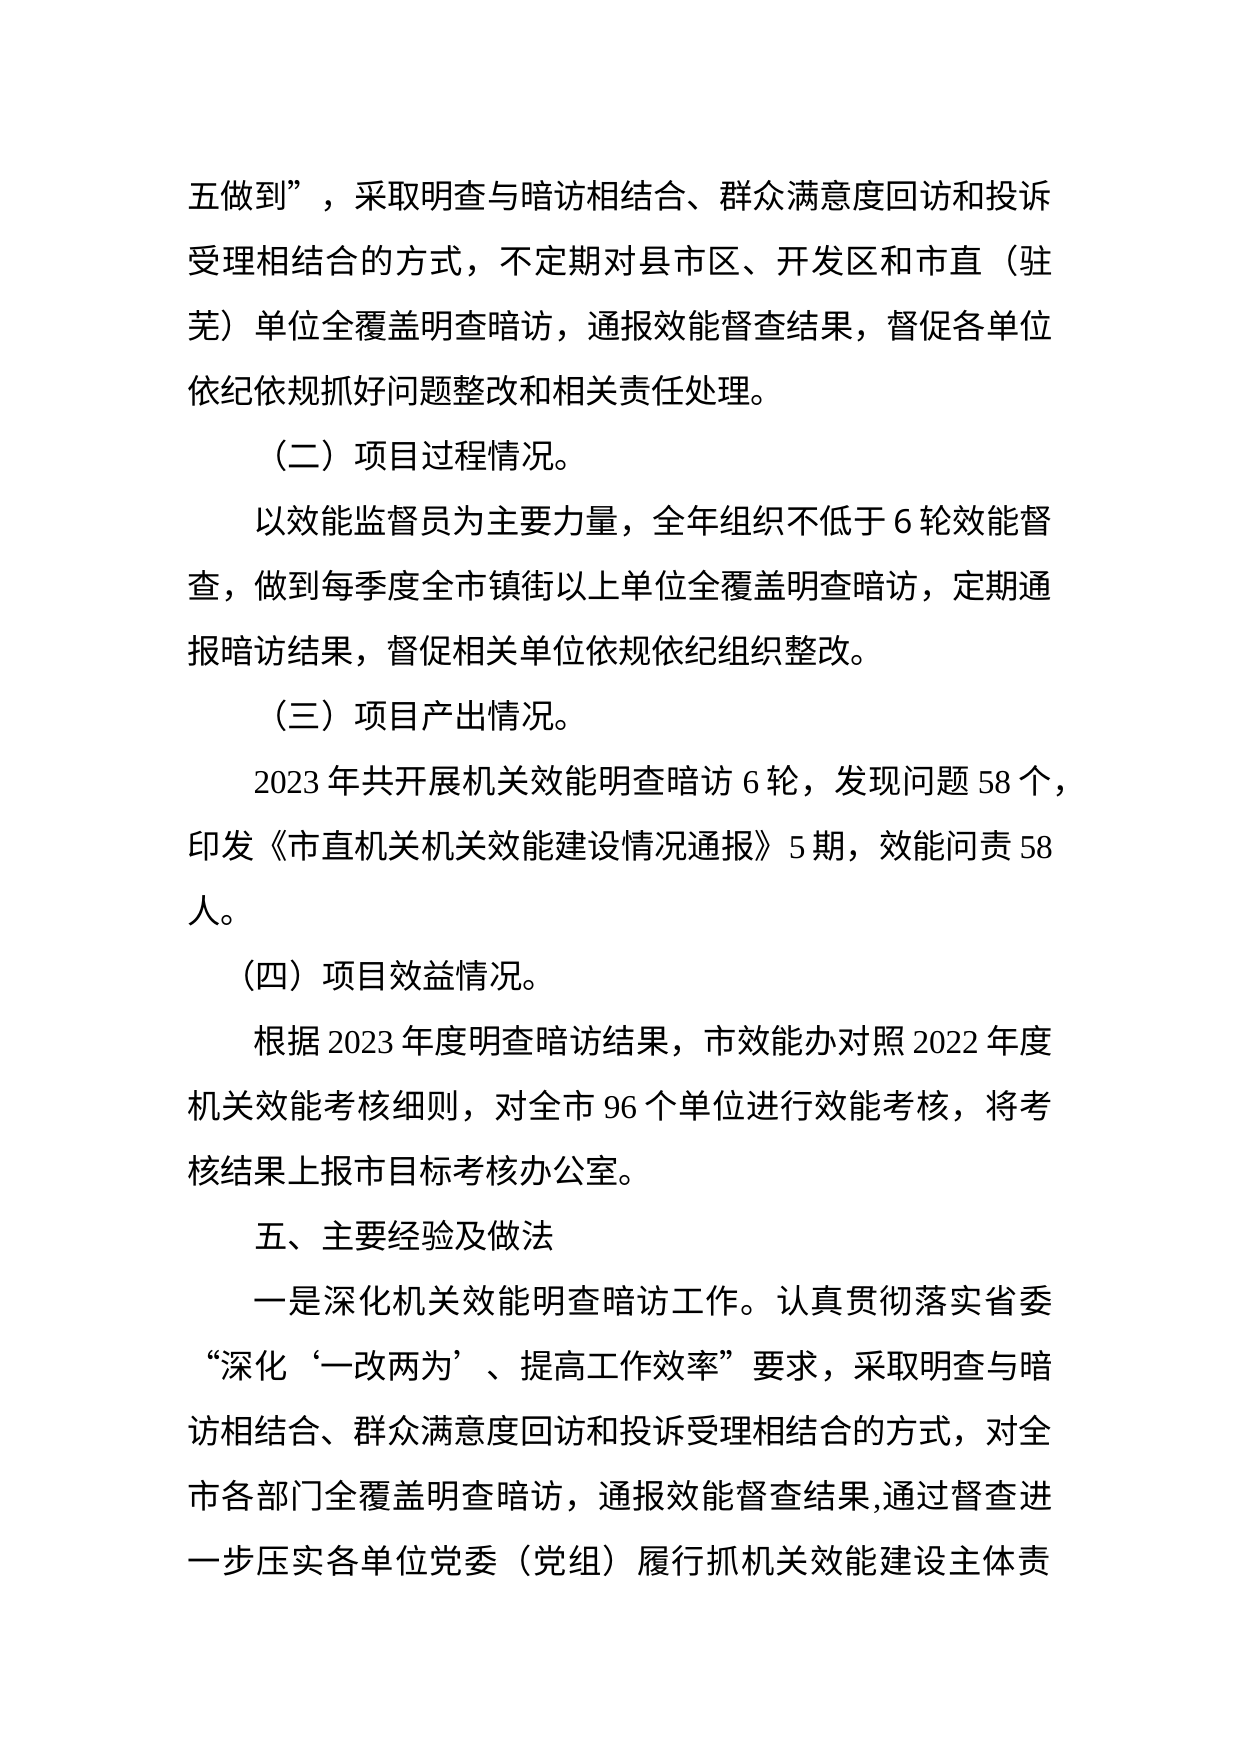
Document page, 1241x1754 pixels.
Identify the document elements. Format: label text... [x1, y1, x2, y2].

text （二）项目过程情况。 [187, 422, 1053, 487]
text 以效能监督员为主要力量，全年组织不低于6轮效能督查，做到每季度全市镇街以上单位全覆盖明查暗访，定期通报暗访结果，督促相关单位依规依纪组织整改。 [187, 487, 1053, 682]
text 根据2023年度明查暗访结果，市效能办对照2022年度机关效能考核细则，对全市96个单位进行效能考核，将考核结果上报市目标考核办公室。 [187, 1007, 1053, 1202]
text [187, 1267, 1053, 1592]
text （三）项目产出情况。 [187, 682, 1053, 747]
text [187, 162, 1053, 422]
text 五、主要经验及做法 [187, 1202, 1053, 1267]
text 2023年共开展机关效能明查暗访6轮，发现问题58个，印发《市直机关机关效能建设情况通报》5期，效能问责58人。 （四）项目效益情况。 [187, 747, 1053, 1007]
